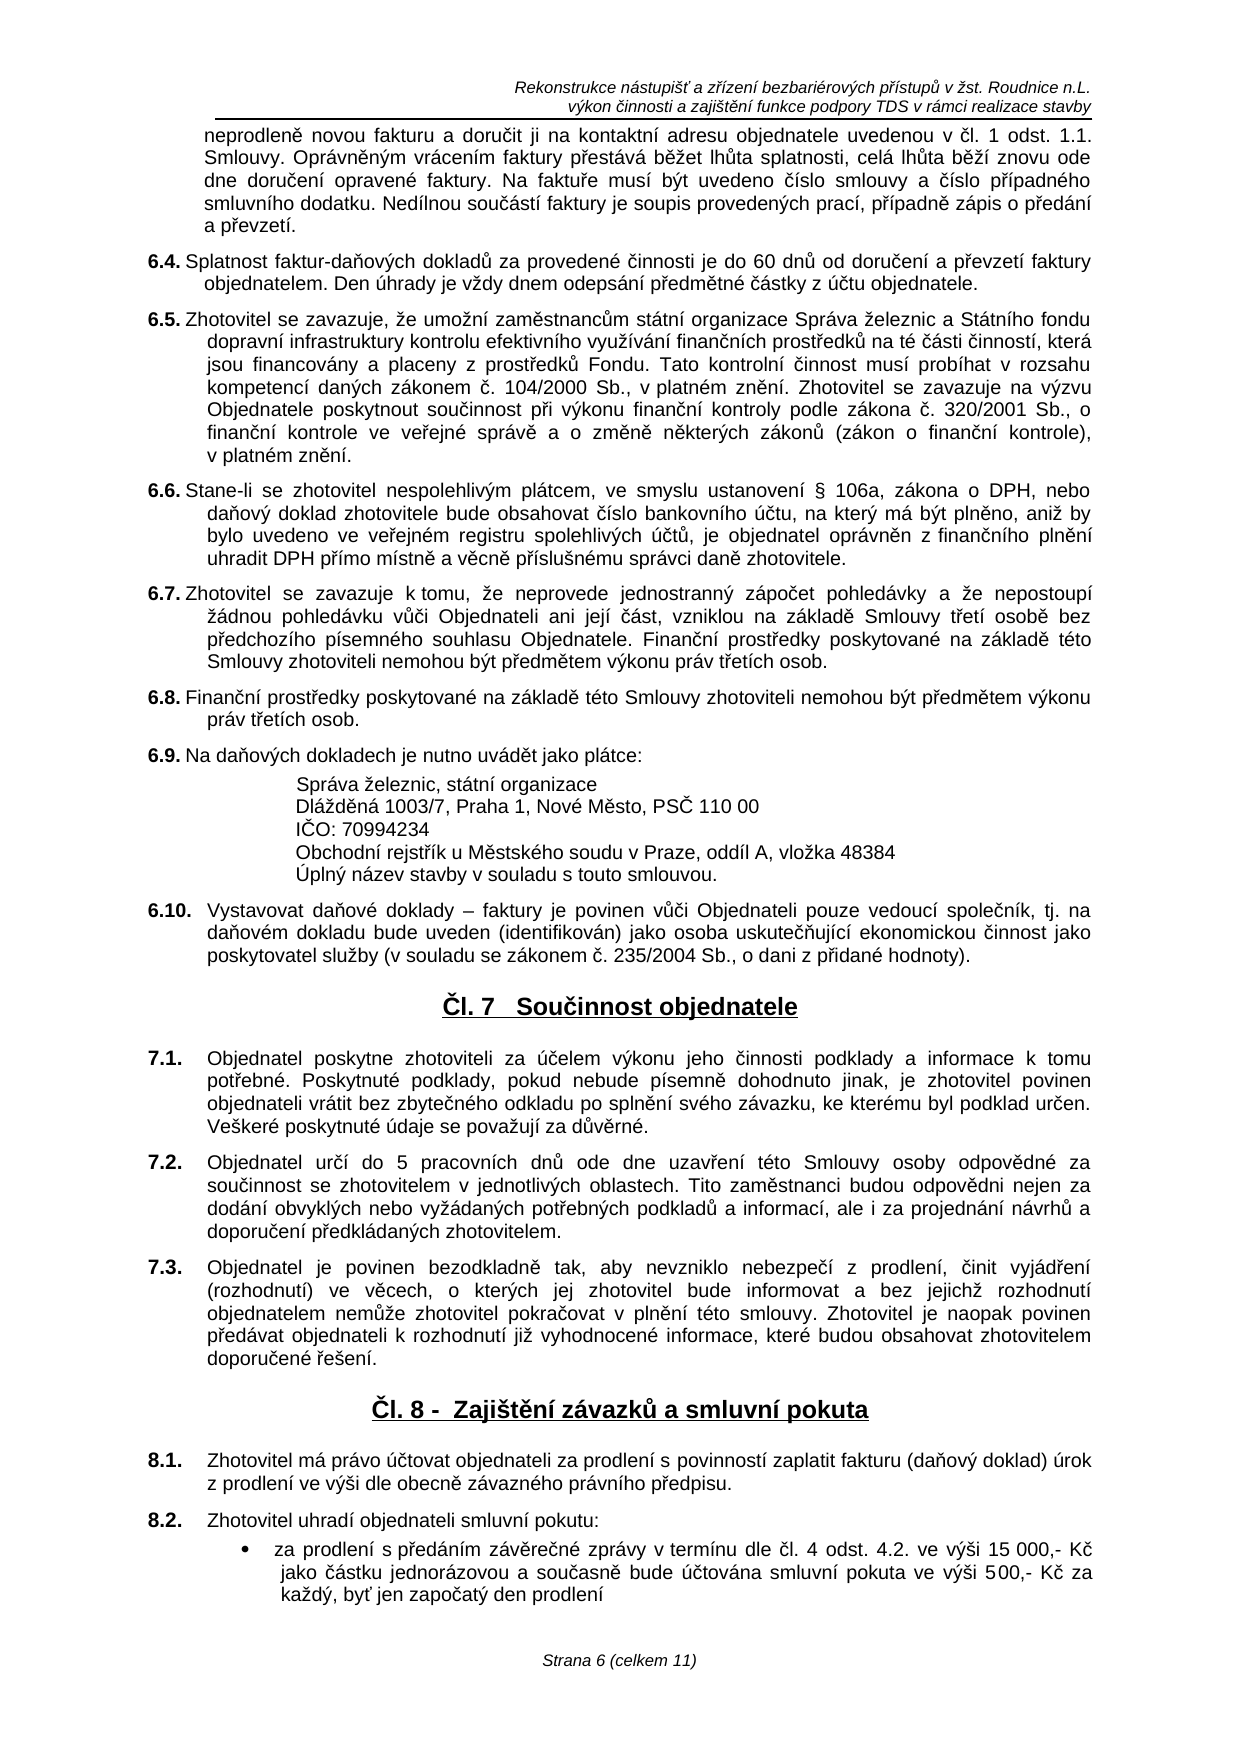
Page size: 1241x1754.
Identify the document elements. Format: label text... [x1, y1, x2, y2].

list Splatnost faktur-daňových dokladů za provedené činnosti je do 60 dnů od doručení a převzetí faktury objednatelem. Den úhrady je vždy dnem odepsání předmětné částky z účtu objednatele. [148, 249, 1092, 295]
list Zhotovitel uhradí objednateli smluvní pokutu: [148, 1507, 1092, 1531]
text Obchodní rejstřík u Městského soudu v Praze, oddíl A, vložka 48384 [222, 841, 1092, 863]
list Stane-li se zhotovitel nespolehlivým plátcem, ve smyslu ustanovení § 106a, zákona o DPH, nebo daňový doklad zhotovitele bude obsahovat číslo bankovního účtu, na který má být plněno, aniž by bylo uvedeno ve veřejném registru spolehlivých účtů, je objednatel oprávněn z finančního plnění uhradit DPH přímo místně a věcně příslušnému správci daně zhotovitele. [148, 479, 1092, 570]
list Objednatel určí do 5 pracovních dnů ode dne uzavření této Smlouvy osoby odpovědné za součinnost se zhotovitelem v jednotlivých oblastech. Tito zaměstnanci budou odpovědni nejen za dodání obvyklých nebo vyžádaných potřebných podkladů a informací, ale i za projednání návrhů a doporučení předkládaných zhotovitelem. [148, 1150, 1092, 1242]
text IČO: 70994234 [222, 818, 1092, 841]
list Objednatel je povinen bezodkladně tak, aby nevzniklo nebezpečí z prodlení, činit vyjádření (rozhodnutí) ve věcech, o kterých jej zhotovitel bude informovat a bez jejichž rozhodnutí objednatelem nemůže zhotovitel pokračovat v plnění této smlouvy. Zhotovitel je naopak povinen předávat objednateli k rozhodnutí již vyhodnocené informace, které budou obsahovat zhotovitelem doporučené řešení. [148, 1255, 1092, 1369]
list Objednatel poskytne zhotoviteli za účelem výkonu jeho činnosti podklady a informace k tomu potřebné. Poskytnuté podklady, pokud nebude písemně dohodnuto jinak, je zhotovitel povinen objednateli vrátit bez zbytečného odkladu po splnění svého závazku, ke kterému byl podklad určen. Veškeré poskytnuté údaje se považují za důvěrné. [148, 1045, 1092, 1138]
subtitle Čl. 8 - Zajištění závazků a smluvní pokuta [148, 1394, 1092, 1423]
list Na daňových dokladech je nutno uvádět jako plátce: [148, 743, 1092, 766]
list Zhotovitel se zavazuje k tomu, že neprovede jednostranný zápočet pohledávky a že nepostoupí žádnou pohledávku vůči Objednateli ani její část, vzniklou na základě Smlouvy třetí osobě bez předchozího písemného souhlasu Objednatele. Finanční prostředky poskytované na základě této Smlouvy zhotoviteli nemohou být předmětem výkonu práv třetích osob. [148, 582, 1092, 673]
list Vystavovat daňové doklady – faktury je povinen vůči Objednateli pouze vedoucí společník, tj. na daňovém dokladu bude uveden (identifikován) jako osoba uskutečňující ekonomickou činnost jako poskytovatel služby (v souladu se zákonem č. 235/2004 Sb., o dani z přidané hodnoty). [148, 898, 1092, 967]
list Zhotovitel má právo účtovat objednateli za prodlení s povinností zaplatit fakturu (daňový doklad) úrok z prodlení ve výši dle obecně závazného právního předpisu. [148, 1448, 1092, 1495]
list za prodlení s předáním závěrečné zprávy v termínu dle čl. 4 odst. 4.2. ve výši 15 000,- Kč jako částku jednorázovou a současně bude účtována smluvní pokuta ve výši 500,- Kč za každý, byť jen započatý den prodlení [242, 1538, 1092, 1606]
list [148, 123, 1092, 237]
text Správa železnic, státní organizace [259, 772, 1092, 795]
list Zhotovitel se zavazuje, že umožní zaměstnancům státní organizace Správa železnic a Státního fondu dopravní infrastruktury kontrolu efektivního využívání finančních prostředků na té části činností, která jsou financovány a placeny z prostředků Fondu. Tato kontrolní činnost musí probíhat v rozsahu kompetencí daných zákonem č. 104/2000 Sb., v platném znění. Zhotovitel se zavazuje na výzvu Objednatele poskytnout součinnost při výkonu finanční kontroly podle zákona č. 320/2001 Sb., o finanční kontrole ve veřejné správě a o změně některých zákonů (zákon o finanční kontrole), v platném znění. [148, 307, 1092, 466]
text Úplný název stavby v souladu s touto smlouvou. [222, 863, 1092, 886]
text Dlážděná 1003/7, Praha 1, Nové Město, PSČ 110 00 [222, 795, 1092, 818]
text Čl. 7 Součinnost objednatele [148, 992, 1092, 1020]
list Finanční prostředky poskytované na základě této Smlouvy zhotoviteli nemohou být předmětem výkonu práv třetích osob. [148, 686, 1092, 731]
